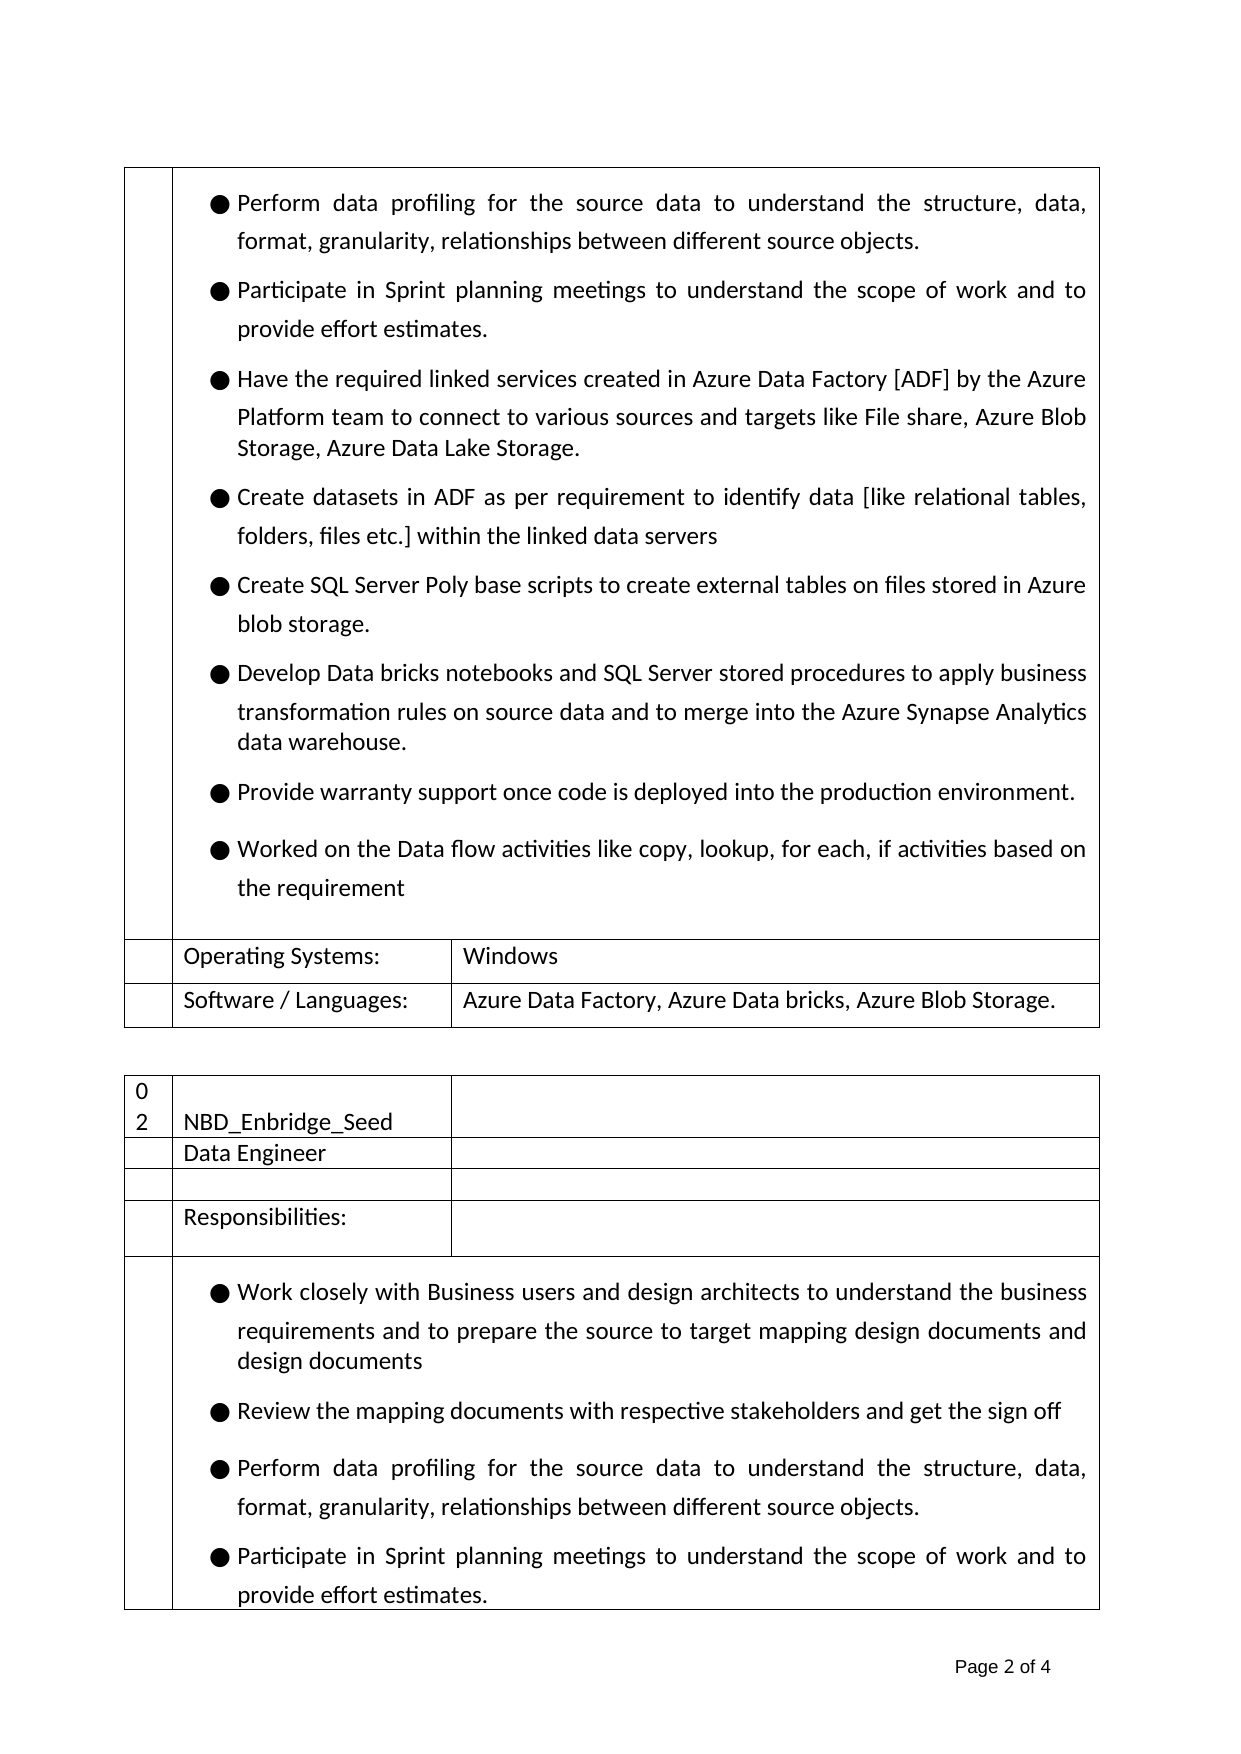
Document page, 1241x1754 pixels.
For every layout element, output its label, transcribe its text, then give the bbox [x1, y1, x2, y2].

table_cell [452, 1138, 1099, 1168]
table_cell Windows [452, 940, 1099, 983]
table_cell Responsibilities: [173, 1201, 451, 1256]
table_cell [125, 1138, 172, 1168]
table_cell [125, 1201, 172, 1256]
table_header NBD_Enbridge_Seed [173, 1076, 451, 1137]
table_header 02 [125, 1076, 172, 1137]
table_cell [125, 1257, 172, 1609]
table_header [452, 1076, 1099, 1137]
table_cell Operating Systems: [173, 940, 451, 983]
table_cell Azure Data Factory, Azure Data bricks, Azure Blob Storage. [452, 984, 1099, 1027]
table_cell Data Engineer [173, 1138, 451, 1168]
table_cell Software / Languages: [173, 984, 451, 1027]
table_cell [125, 168, 172, 939]
table_cell [452, 1201, 1099, 1256]
table_cell [125, 984, 172, 1027]
table_cell [125, 940, 172, 983]
table_cell [173, 1169, 451, 1200]
table_cell [452, 1169, 1099, 1200]
table_cell Perform data profiling for the source data to understand the structure, data, format, granularity, relationships between different source objects. Participate in Sprint planning meetings to understand the scope of work and to provide effort estimates. Have the required linked services created in Azure Data Factory [ADF] by the Azure Platform team to connect to various sources and targets like File share, Azure Blob Storage, Azure Data Lake Storage. Create datasets in ADF as per requirement to identify data [like relational tables, folders, files etc.] within the linked data servers Create SQL Server Poly base scripts to create external tables on files stored in Azure blob storage. Develop Data bricks notebooks and SQL Server stored procedures to apply business transformation rules on source data and to merge into the Azure Synapse Analytics data warehouse. Provide warranty support once code is deployed into the production environment. Worked on the Data flow activities like copy, lookup, for each, if activities based on the requirement [173, 168, 1099, 939]
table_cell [173, 1257, 1099, 1609]
table_cell [125, 1169, 172, 1200]
